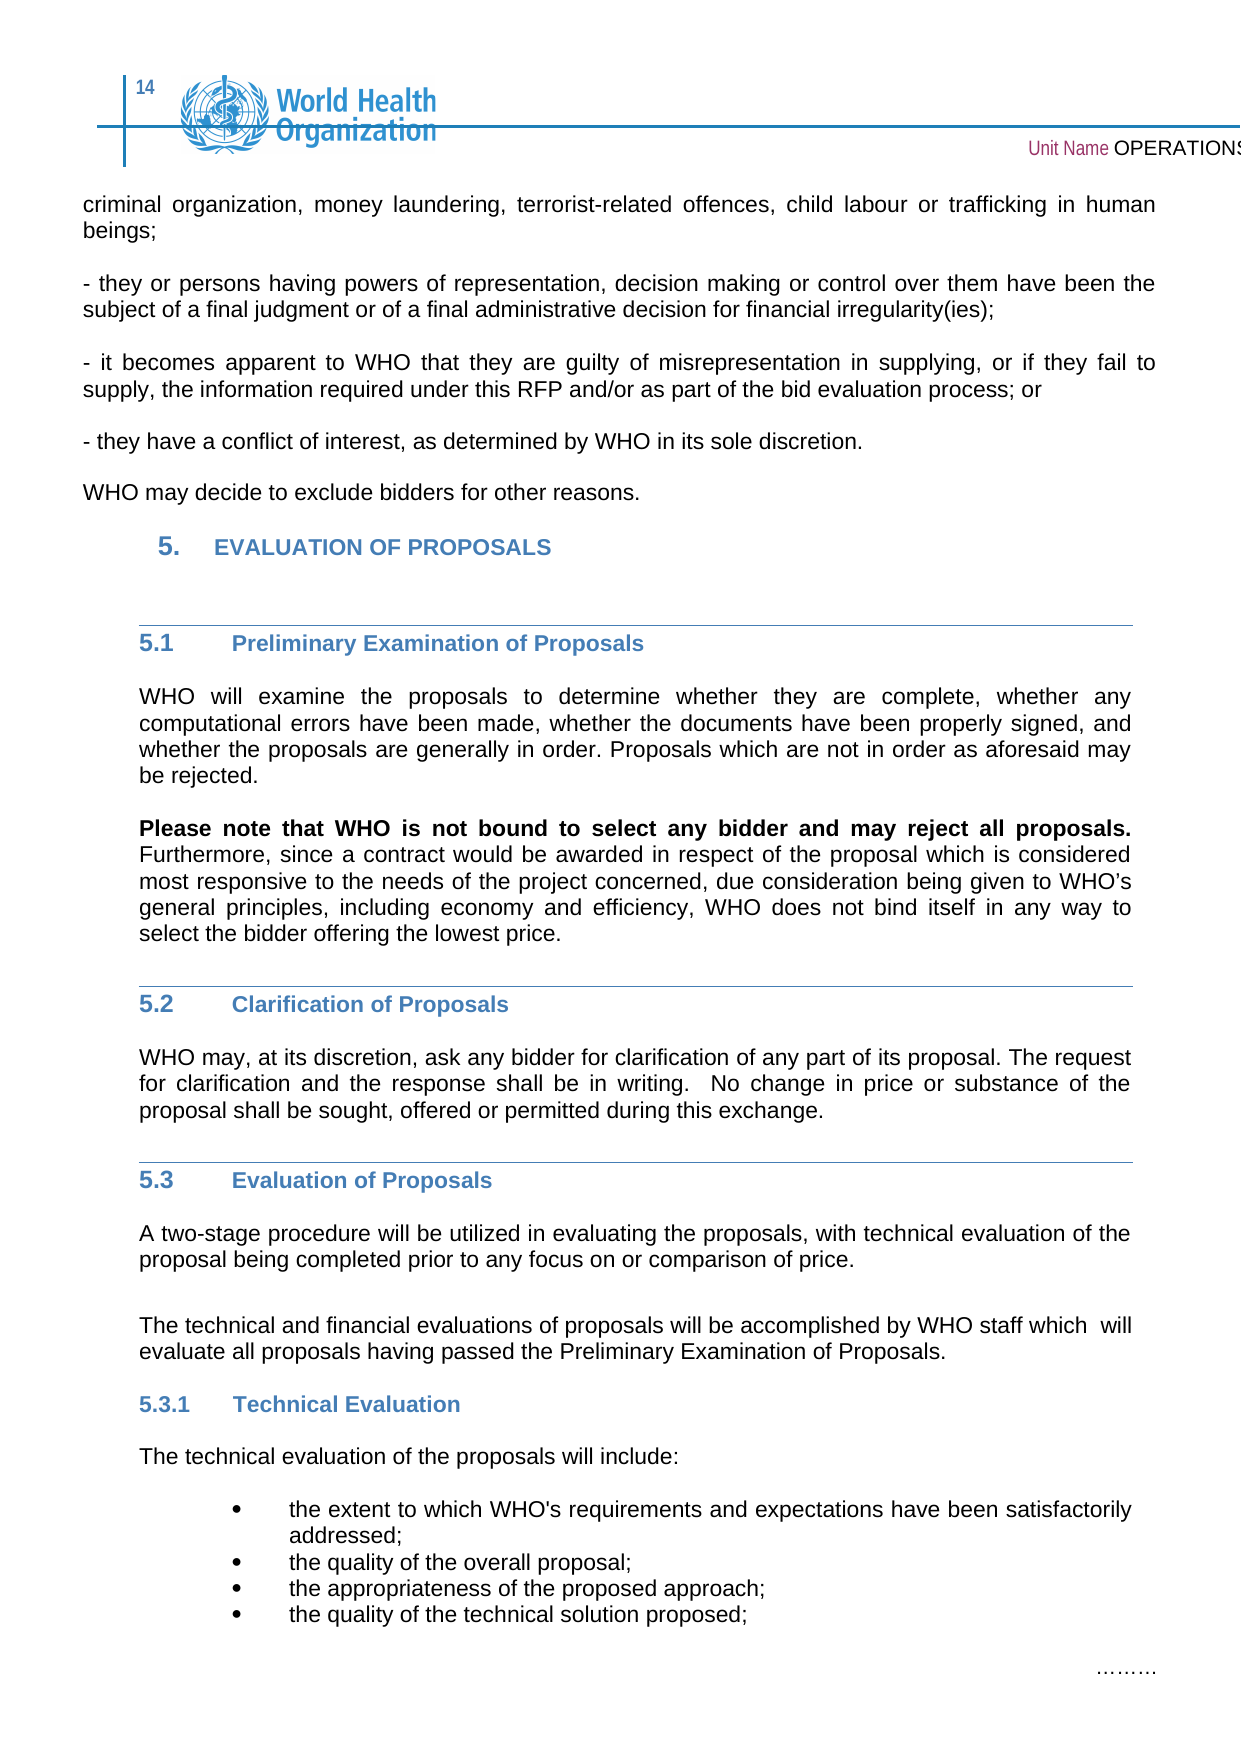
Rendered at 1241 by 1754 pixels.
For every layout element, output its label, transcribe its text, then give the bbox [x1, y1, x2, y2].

text The technical and financial evaluations of proposals will be accomplished by WHO staff which will evaluate all proposals having passed the Preliminary Examination of Proposals. [139, 1312, 1133, 1364]
subtitle Clarification of Proposals [139, 987, 1133, 1017]
picture [180, 75, 436, 125]
text WHO may, at its discretion, ask any bidder for clarification of any part of its proposal. The request for clarification and the response shall be in writing. No change in price or substance of the proposal shall be sought, offered or permitted during this exchange. [139, 1044, 1133, 1123]
list the appropriateness of the proposed approach; [233, 1575, 1133, 1601]
text - it becomes apparent to WHO that they are guilty of misrepresentation in supplying, or if they fail to supply, the information required under this RFP and/or as part of the bid evaluation process; or [83, 349, 1157, 402]
text - they or persons having powers of representation, decision making or control over them have been the subject of a final judgment or of a final administrative decision for financial irregularity(ies); [83, 270, 1157, 323]
subtitle Evaluation Of Proposals [158, 530, 1157, 561]
list the quality of the technical solution proposed; [233, 1601, 1133, 1628]
text A two-stage procedure will be utilized in evaluating the proposals, with technical evaluation of the proposal being completed prior to any focus on or comparison of price. [139, 1220, 1133, 1273]
picture [180, 128, 436, 154]
list the quality of the overall proposal; [233, 1549, 1133, 1575]
list the extent to which WHO's requirements and expectations have been satisfactorily addressed; [233, 1496, 1133, 1549]
text - they have a conflict of interest, as determined by WHO in its sole discretion. [83, 428, 1157, 454]
subtitle Evaluation of Proposals [139, 1163, 1133, 1194]
text 5.3.1 Technical Evaluation [139, 1391, 1133, 1417]
text Please note that WHO is not bound to select any bidder and may reject all proposals. Furthermore, since a contract would be awarded in respect of the proposal which is considered most responsive to the needs of the project concerned, due consideration being given to WHO’s general principles, including economy and efficiency, WHO does not bind itself in any way to select the bidder offering the lowest price. [139, 815, 1133, 947]
subtitle Preliminary Examination of Proposals [139, 626, 1133, 657]
text WHO will examine the proposals to determine whether they are complete, whether any computational errors have been made, whether the documents have been properly signed, and whether the proposals are generally in order. Proposals which are not in order as aforesaid may be rejected. [139, 683, 1133, 789]
text WHO may decide to exclude bidders for other reasons. [83, 478, 1157, 505]
text The technical evaluation of the proposals will include: [139, 1443, 1133, 1470]
